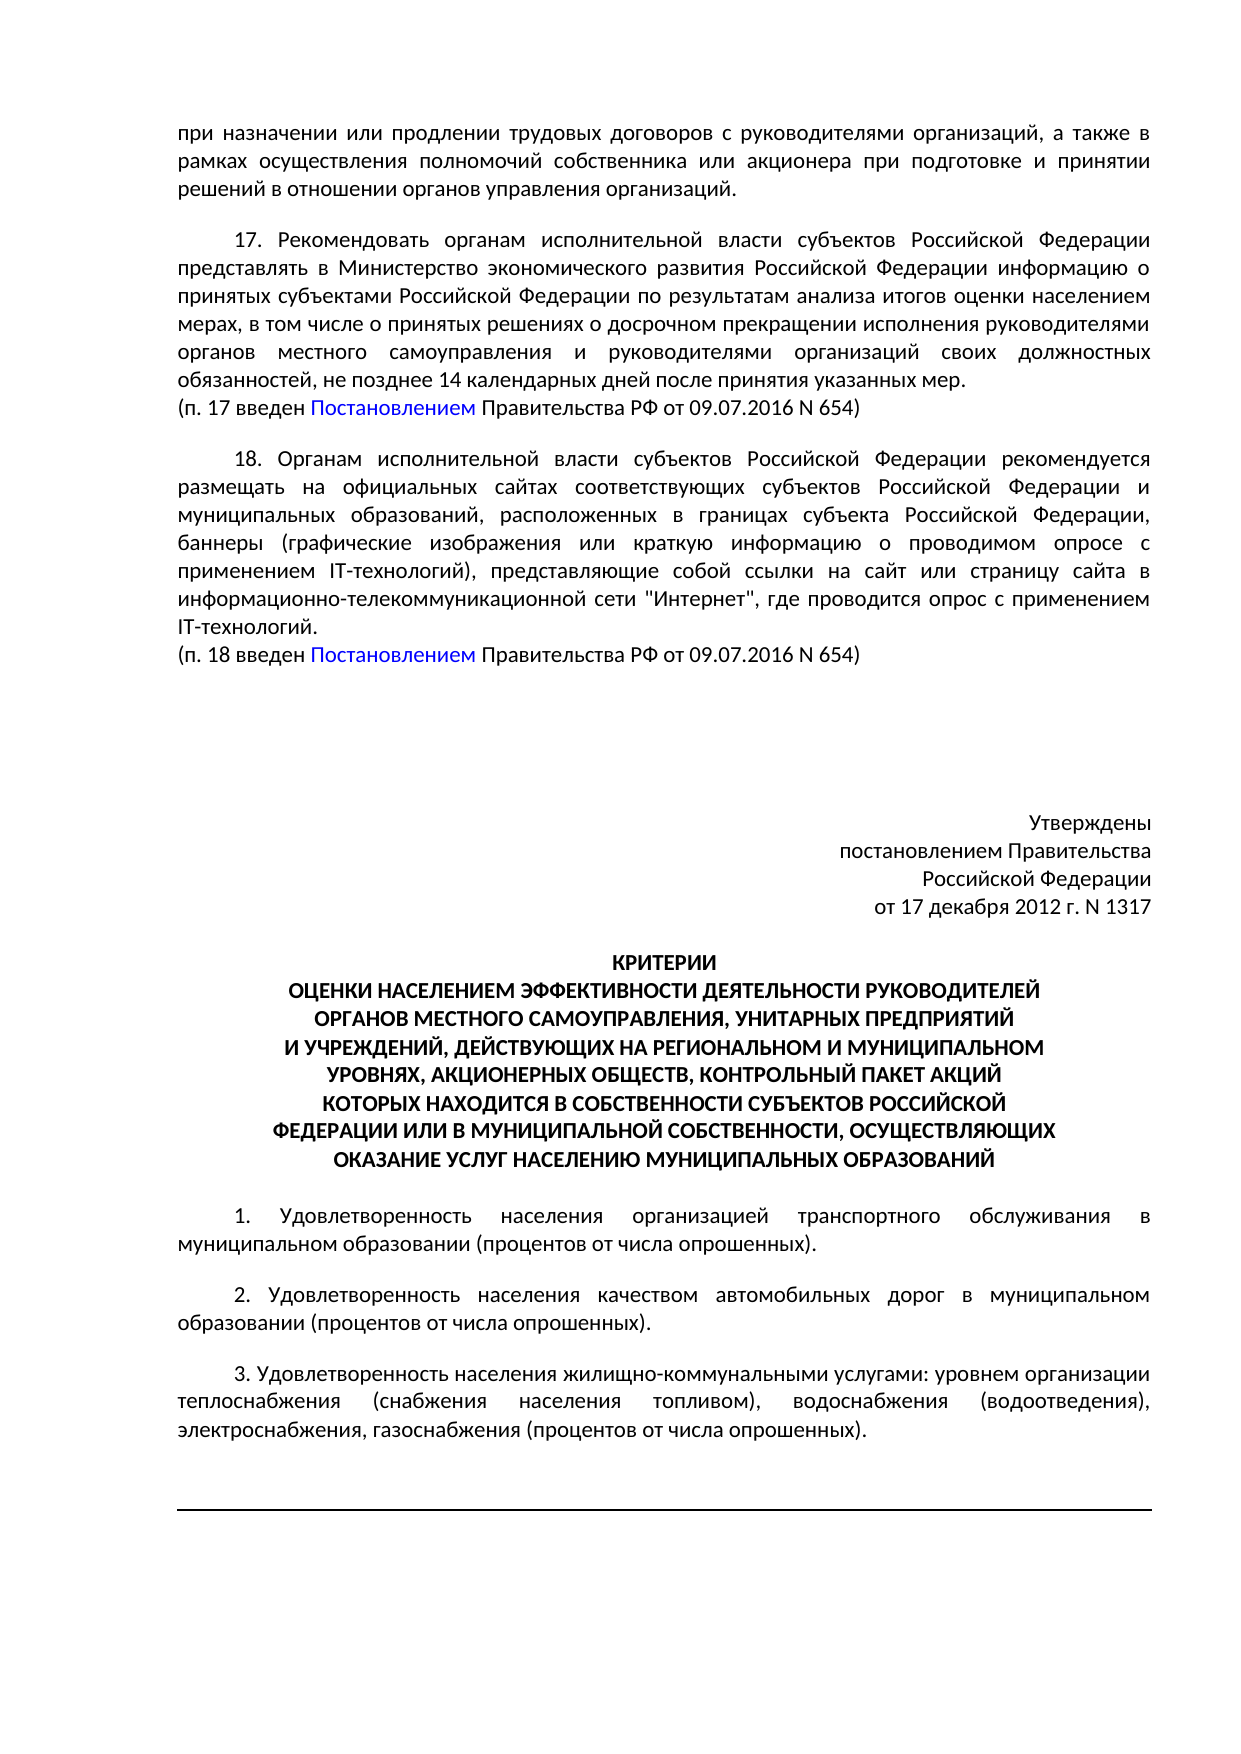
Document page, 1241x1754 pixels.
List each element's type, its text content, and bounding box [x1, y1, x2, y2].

text 1. Удовлетворенность населения организацией транспортного обслуживания в муниципальном образовании (процентов от числа опрошенных). [177, 1201, 1152, 1257]
text 18. Органам исполнительной власти субъектов Российской Федерации рекомендуется размещать на официальных сайтах соответствующих субъектов Российской Федерации и муниципальных образований, расположенных в границах субъекта Российской Федерации, баннеры (графические изображения или краткую информацию о проводимом опросе с применением IT-технологий), представляющие собой ссылки на сайт или страницу сайта в информационно-телекоммуникационной сети "Интернет", где проводится опрос с применением IT-технологий. [177, 444, 1152, 640]
text от 17 декабря 2012 г. N 1317 [177, 892, 1152, 921]
title И УЧРЕЖДЕНИЙ, ДЕЙСТВУЮЩИХ НА РЕГИОНАЛЬНОМ И МУНИЦИПАЛЬНОМ [177, 1033, 1152, 1061]
title ОРГАНОВ МЕСТНОГО САМОУПРАВЛЕНИЯ, УНИТАРНЫХ ПРЕДПРИЯТИЙ [177, 1004, 1152, 1033]
title КРИТЕРИИ [177, 948, 1152, 977]
title ОЦЕНКИ НАСЕЛЕНИЕМ ЭФФЕКТИВНОСТИ ДЕЯТЕЛЬНОСТИ РУКОВОДИТЕЛЕЙ [177, 977, 1152, 1004]
title ФЕДЕРАЦИИ ИЛИ В МУНИЦИПАЛЬНОЙ СОБСТВЕННОСТИ, ОСУЩЕСТВЛЯЮЩИХ [177, 1117, 1152, 1145]
title УРОВНЯХ, АКЦИОНЕРНЫХ ОБЩЕСТВ, КОНТРОЛЬНЫЙ ПАКЕТ АКЦИЙ [177, 1061, 1152, 1089]
text Российской Федерации [177, 864, 1152, 892]
title ОКАЗАНИЕ УСЛУГ НАСЕЛЕНИЮ МУНИЦИПАЛЬНЫХ ОБРАЗОВАНИЙ [177, 1145, 1152, 1173]
text 17. Рекомендовать органам исполнительной власти субъектов Российской Федерации представлять в Министерство экономического развития Российской Федерации информацию о принятых субъектами Российской Федерации по результатам анализа итогов оценки населением мерах, в том числе о принятых решениях о досрочном прекращении исполнения руководителями органов местного самоуправления и руководителями организаций своих должностных обязанностей, не позднее 14 календарных дней после принятия указанных мер. [177, 225, 1152, 393]
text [177, 118, 1152, 202]
text постановлением Правительства [177, 836, 1152, 864]
title КОТОРЫХ НАХОДИТСЯ В СОБСТВЕННОСТИ СУБЪЕКТОВ РОССИЙСКОЙ [177, 1089, 1152, 1117]
text (п. 17 введен Постановлением Правительства РФ от 09.07.2016 N 654) [177, 393, 1152, 421]
text 2. Удовлетворенность населения качеством автомобильных дорог в муниципальном образовании (процентов от числа опрошенных). [177, 1280, 1152, 1336]
text (п. 18 введен Постановлением Правительства РФ от 09.07.2016 N 654) [177, 640, 1152, 668]
text Утверждены [177, 808, 1152, 836]
text 3. Удовлетворенность населения жилищно-коммунальными услугами: уровнем организации теплоснабжения (снабжения населения топливом), водоснабжения (водоотведения), электроснабжения, газоснабжения (процентов от числа опрошенных). [177, 1359, 1152, 1443]
